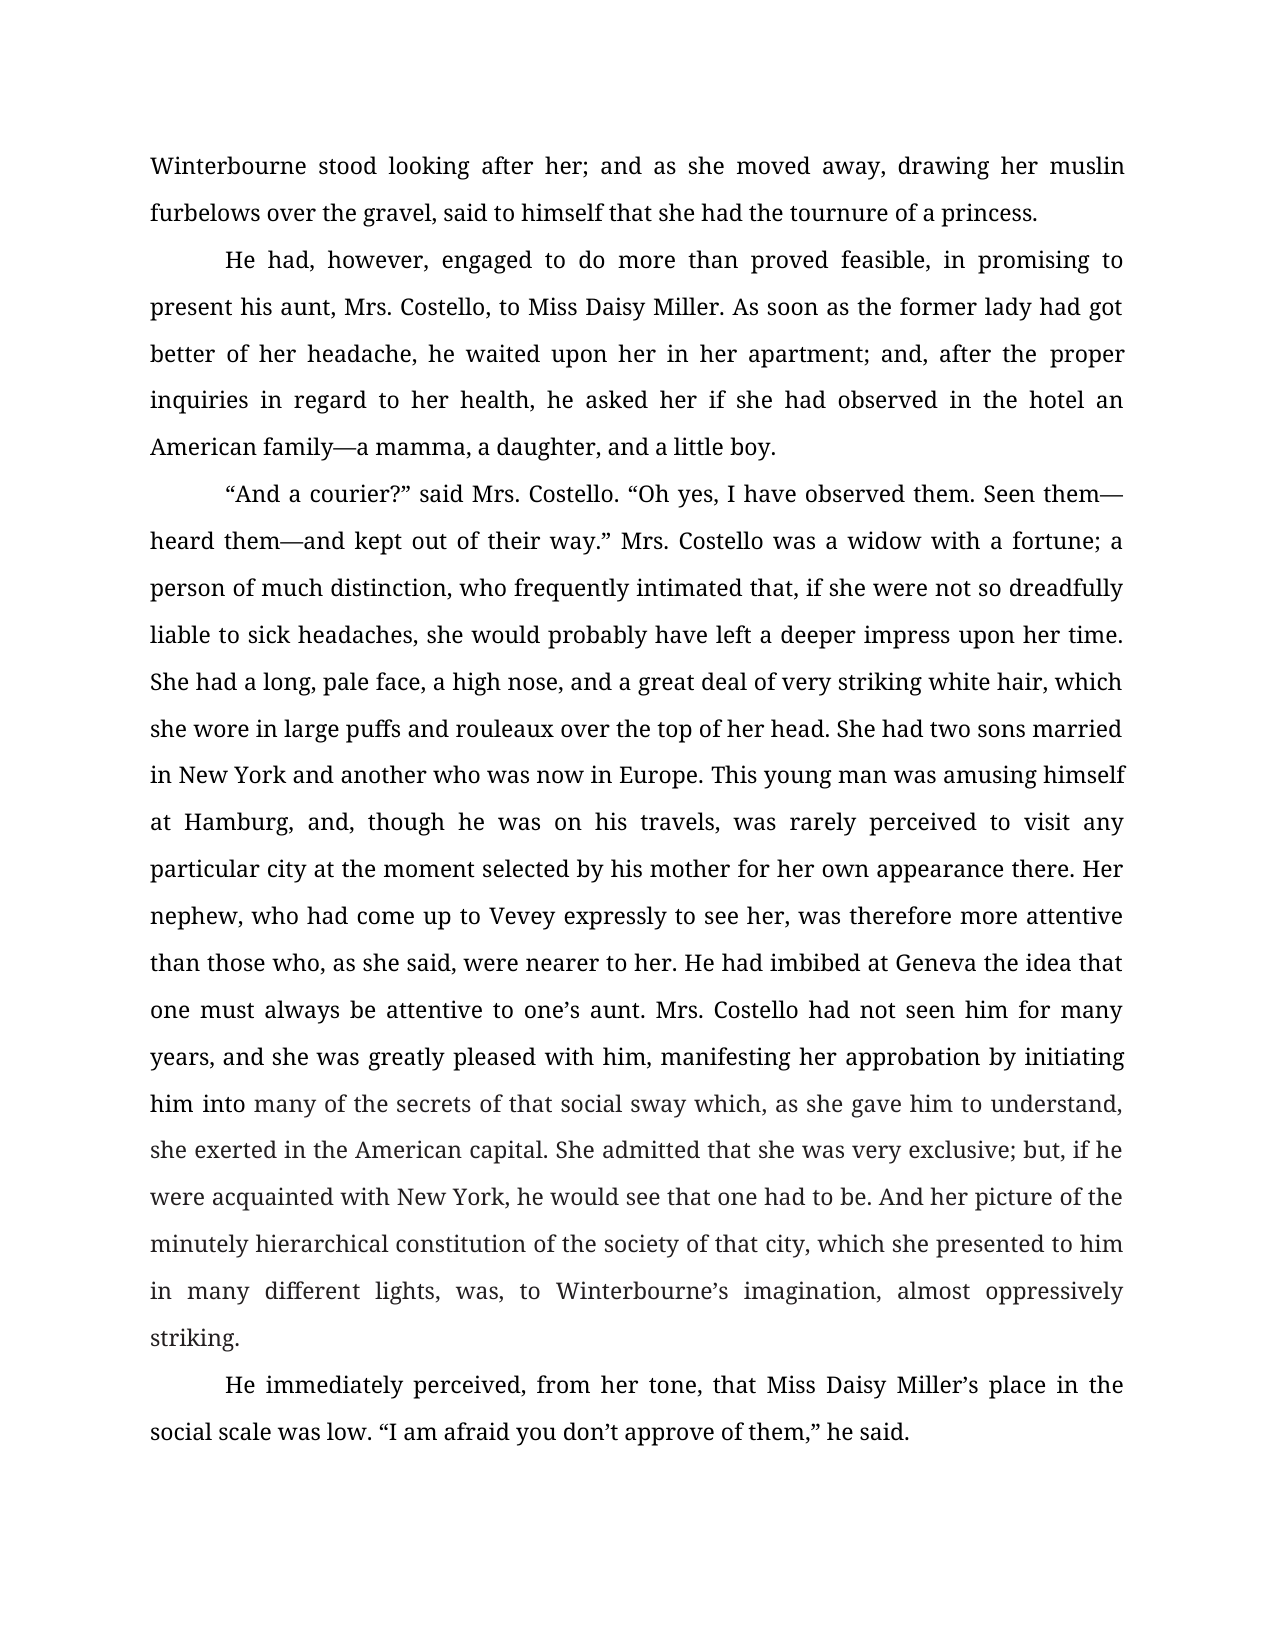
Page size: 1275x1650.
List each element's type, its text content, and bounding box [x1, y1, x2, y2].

text He immediately perceived, from her tone, that Miss Daisy Miller’s place in the social scale was low. “I am afraid you don’t approve of them,” he said. [150, 1369, 1125, 1447]
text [150, 150, 1125, 228]
text “And a courier?” said Mrs. Costello. “Oh yes, I have observed them. Seen them—heard them—and kept out of their way.” Mrs. Costello was a widow with a fortune; a person of much distinction, who frequently intimated that, if she were not so dreadfully liable to sick headaches, she would probably have left a deeper impress upon her time. She had a long, pale face, a high nose, and a great deal of very striking white hair, which she wore in large puffs and rouleaux over the top of her head. She had two sons married in New York and another who was now in Europe. This young man was amusing himself at Hamburg, and, though he was on his travels, was rarely perceived to visit any particular city at the moment selected by his mother for her own appearance there. Her nephew, who had come up to Vevey expressly to see her, was therefore more attentive than those who, as she said, were nearer to her. He had imbibed at Geneva the idea that one must always be attentive to one’s aunt. Mrs. Costello had not seen him for many years, and she was greatly pleased with him, manifesting her approbation by initiating him into many of the secrets of that social sway which, as she gave him to understand, she exerted in the American capital. She admitted that she was very exclusive; but, if he were acquainted with New York, he would see that one had to be. And her picture of the minutely hierarchical constitution of the society of that city, which she presented to him in many different lights, was, to Winterbourne’s imagination, almost oppressively striking. [150, 478, 1125, 1353]
text He had, however, engaged to do more than proved feasible, in promising to present his aunt, Mrs. Costello, to Miss Daisy Miller. As soon as the former lady had got better of her headache, he waited upon her in her apartment; and, after the proper inquiries in regard to her health, he asked her if she had observed in the hotel an American family—a mamma, a daughter, and a little boy. [150, 244, 1125, 462]
